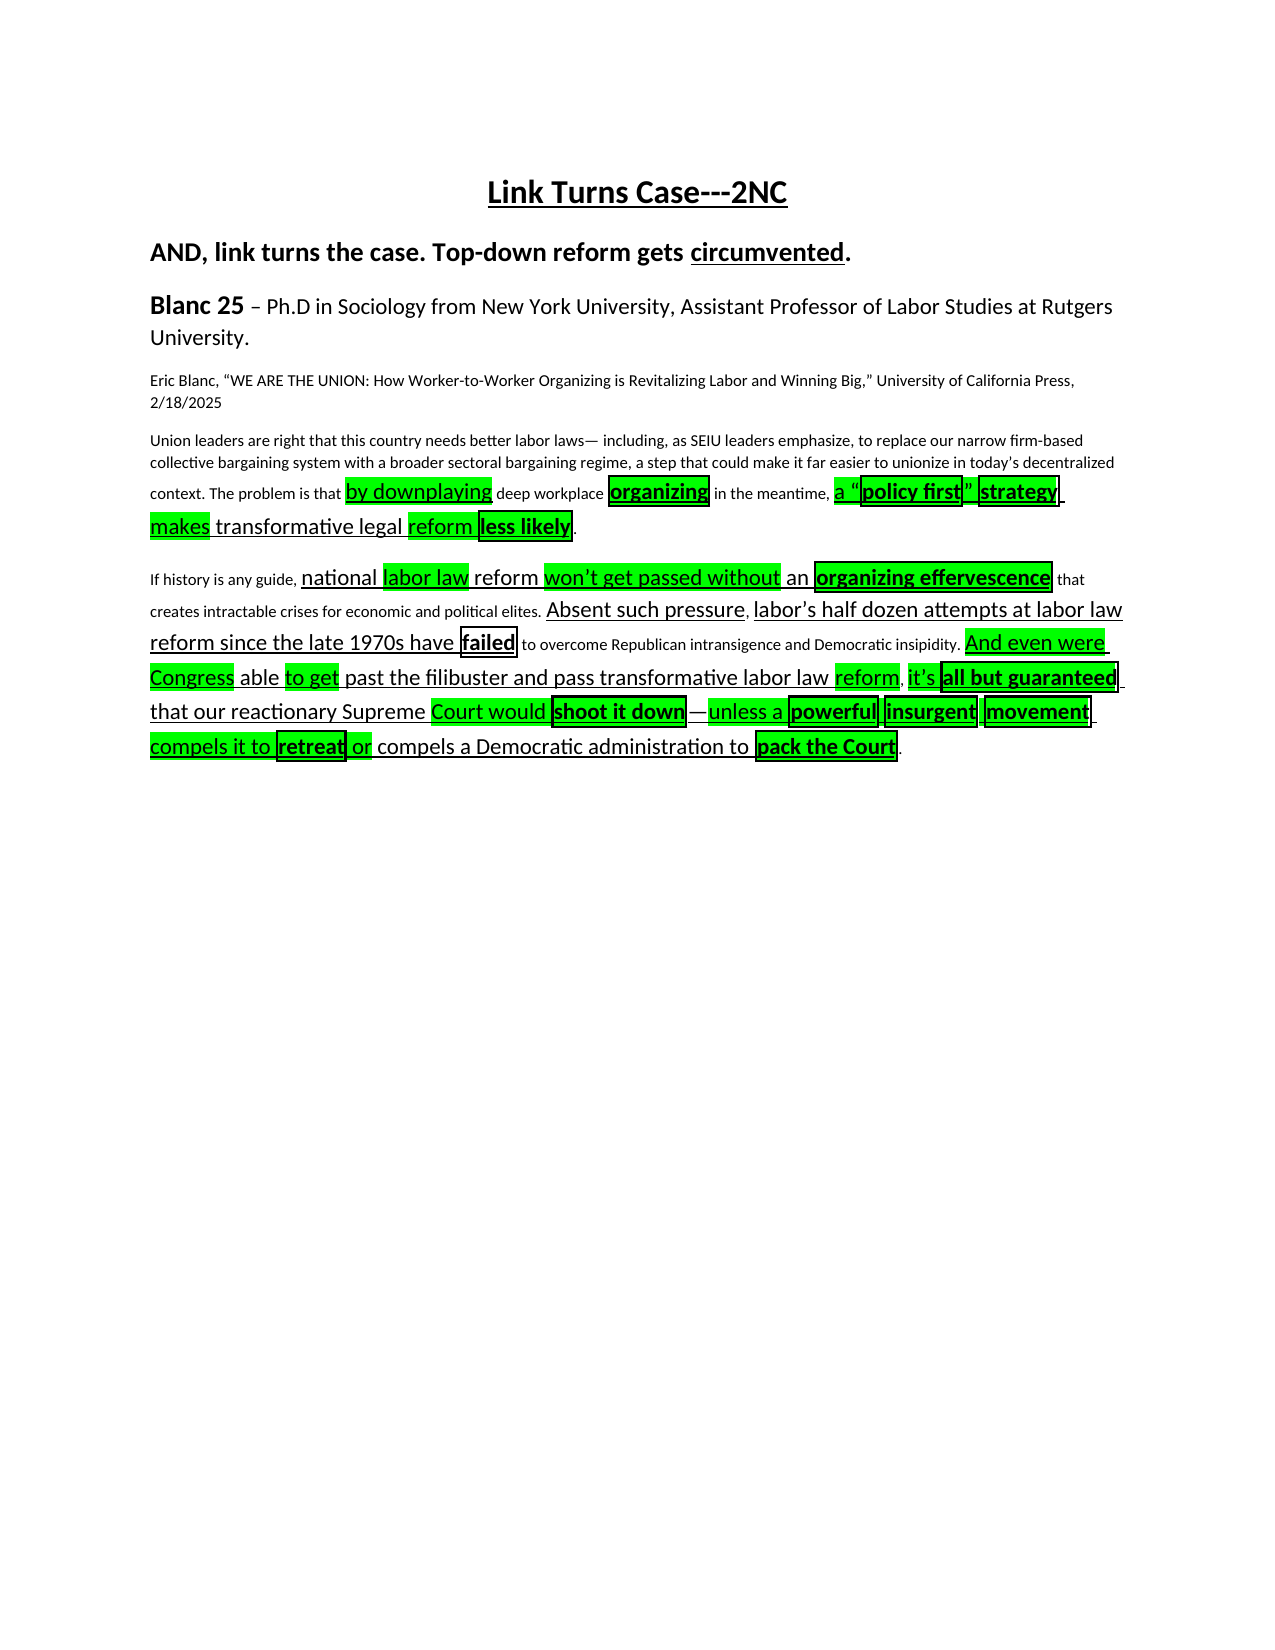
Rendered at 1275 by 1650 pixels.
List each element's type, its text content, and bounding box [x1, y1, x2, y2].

text Union leaders are right that this country needs better labor laws— including, as SEIU leaders emphasize, to replace our narrow firm-based collective bargaining system with a broader sectoral bargaining regime, a step that could make it far easier to unionize in today’s decentralized context. The problem is that by downplaying deep workplace organizing in the meantime, a “policy first” strategy makes transformative legal reform less likely. [150, 430, 1125, 542]
subtitle AND, link turns the case. Top-down reform gets circumvented. [150, 236, 1125, 269]
subtitle Link Turns Case---2NC [150, 171, 1125, 212]
text Blanc 25 – Ph.D in Sociology from New York University, Assistant Professor of Labor Studies at Rutgers University. [150, 288, 1125, 351]
text Eric Blanc, “WE ARE THE UNION: How Worker-to-Worker Organizing is Revitalizing Labor and Winning Big,” University of California Press, 2/18/2025 [150, 370, 1125, 412]
text If history is any guide, national labor law reform won’t get passed without an organizing effervescence that creates intractable crises for economic and political elites. Absent such pressure, labor’s half dozen attempts at labor law reform since the late 1970s have failed to overcome Republican intransigence and Democratic insipidity. And even were Congress able to get past the filibuster and pass transformative labor law reform, it’s all but guaranteed that our reactionary Supreme Court would shoot it down—unless a powerful insurgent movement compels it to retreat or compels a Democratic administration to pack the Court. [150, 561, 1125, 762]
